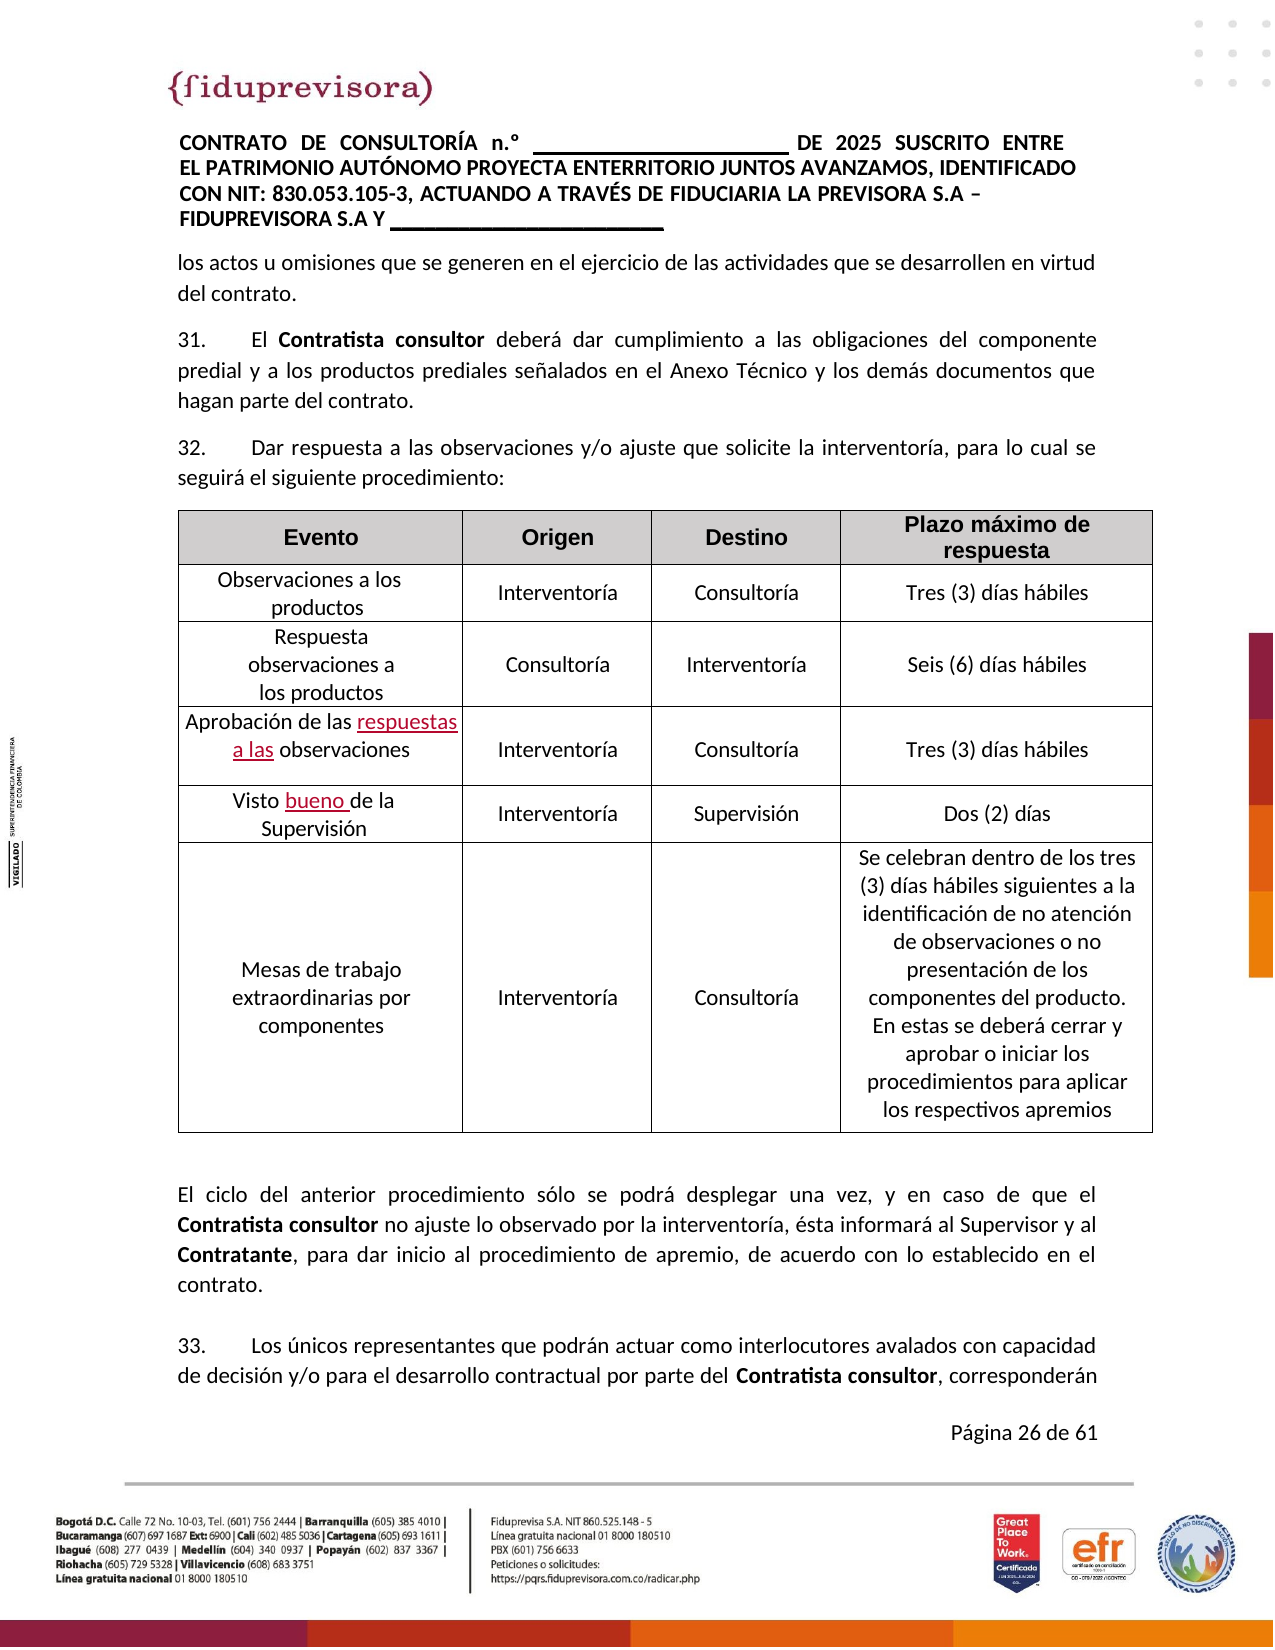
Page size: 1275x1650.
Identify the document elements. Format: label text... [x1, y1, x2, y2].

table_cell Consultoría [463, 622, 651, 706]
text El ciclo del anterior procedimiento sólo se podrá desplegar una vez, y en caso de que el Contratista consultor no ajuste lo observado por la interventoría, ésta informará al Supervisor y al Contratante, para dar inicio al procedimiento de apremio, de acuerdo con lo establecido en el contrato. [177, 1180, 1098, 1298]
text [177, 1331, 1098, 1389]
picture [163, 18, 1275, 110]
table_cell Interventoría [652, 622, 840, 706]
table_cell Observaciones a los productos [179, 565, 462, 621]
table_header Evento [179, 511, 462, 564]
table_cell Dos (2) días [841, 786, 1152, 842]
table_cell Interventoría [463, 786, 651, 842]
table_cell Visto bueno de la Supervisión [179, 786, 462, 842]
table_header Destino [652, 511, 840, 564]
table_cell Interventoría [463, 843, 651, 1132]
table_cell Consultoría [652, 707, 840, 785]
table_header Plazo máximo de respuesta [841, 511, 1152, 564]
picture [0, 628, 1273, 1647]
table_cell Se celebran dentro de los tres (3) días hábiles siguientes a la identificación de no atención de observaciones o no presentación de los componentes del producto. En estas se deberá cerrar y aprobar o iniciar los procedimientos para aplicar los respectivos apremios [841, 843, 1152, 1132]
table_cell Mesas de trabajo extraordinarias por componentes [179, 843, 462, 1132]
table_cell Interventoría [463, 707, 651, 785]
table_cell Consultoría [652, 565, 840, 621]
table_cell Interventoría [463, 565, 651, 621]
table_cell Respuesta observaciones a los productos [179, 622, 462, 706]
table_cell Tres (3) días hábiles [841, 707, 1152, 785]
table_cell Tres (3) días hábiles [841, 565, 1152, 621]
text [177, 248, 1098, 307]
table_cell Consultoría [652, 843, 840, 1132]
table_cell Seis (6) días hábiles [841, 622, 1152, 706]
text 31. El Contratista consultor deberá dar cumplimiento a las obligaciones del componente predial y a los productos prediales señalados en el Anexo Técnico y los demás documentos que hagan parte del contrato. [177, 326, 1098, 414]
table_header Origen [463, 511, 651, 564]
text 32. Dar respuesta a las observaciones y/o ajuste que solicite la interventoría, para lo cual se seguirá el siguiente procedimiento: [177, 433, 1098, 491]
table_cell Supervisión [652, 786, 840, 842]
table_cell Aprobación de las respuestas a las observaciones [179, 707, 462, 785]
